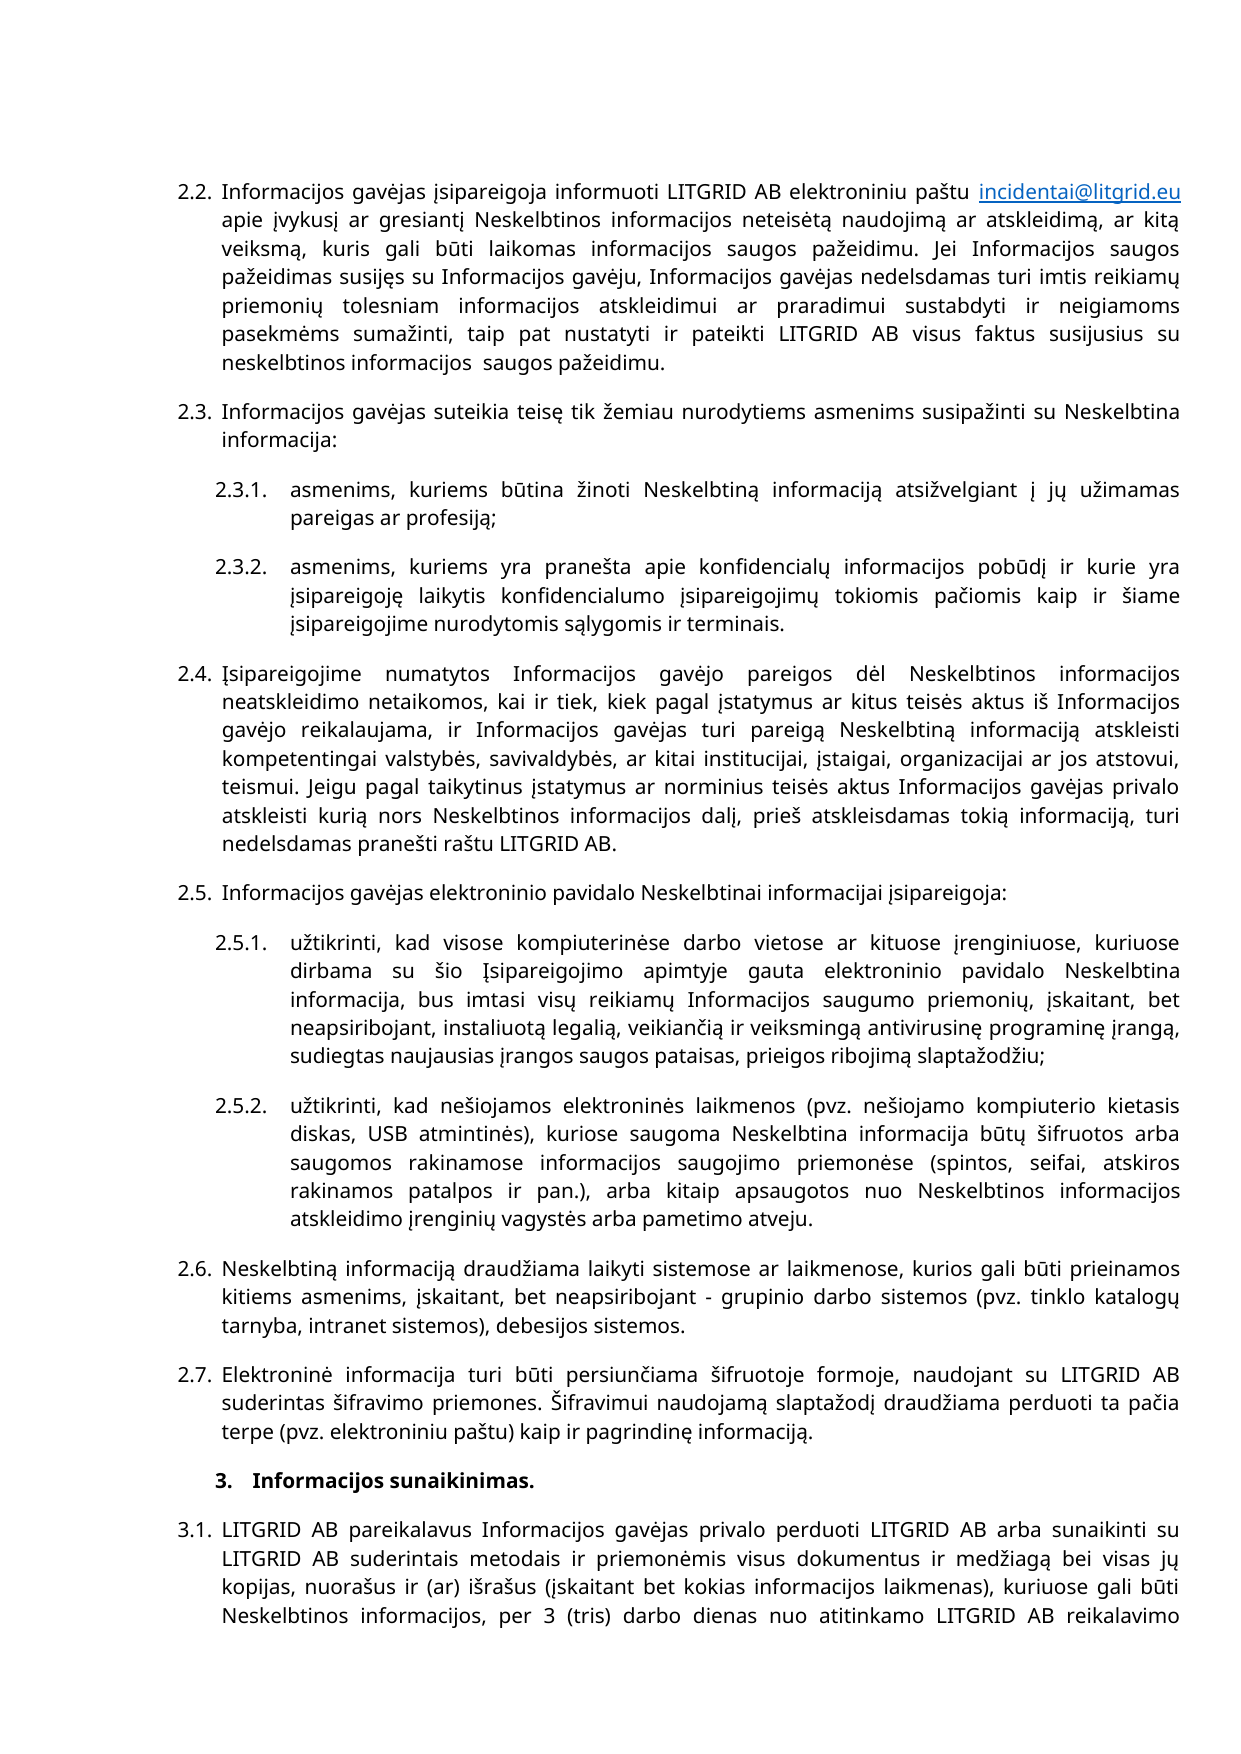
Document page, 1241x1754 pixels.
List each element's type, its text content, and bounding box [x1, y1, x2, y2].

list užtikrinti, kad nešiojamos elektroninės laikmenos (pvz. nešiojamo kompiuterio kietasis diskas, USB atmintinės), kuriose saugoma Neskelbtina informacija būtų šifruotos arba saugomos rakinamose informacijos saugojimo priemonėse (spintos, seifai, atskiros rakinamos patalpos ir pan.), arba kitaip apsaugotos nuo Neskelbtinos informacijos atskleidimo įrenginių vagystės arba pametimo atveju. [215, 1091, 1181, 1233]
list Įsipareigojime numatytos Informacijos gavėjo pareigos dėl Neskelbtinos informacijos neatskleidimo netaikomos, kai ir tiek, kiek pagal įstatymus ar kitus teisės aktus iš Informacijos gavėjo reikalaujama, ir Informacijos gavėjas turi pareigą Neskelbtiną informaciją atskleisti kompetentingai valstybės, savivaldybės, ar kitai institucijai, įstaigai, organizacijai ar jos atstovui, teismui. Jeigu pagal taikytinus įstatymus ar norminius teisės aktus Informacijos gavėjas privalo atskleisti kurią nors Neskelbtinos informacijos dalį, prieš atskleisdamas tokią informaciją, turi nedelsdamas pranešti raštu LITGRID AB. [177, 659, 1181, 858]
list Elektroninė informacija turi būti persiunčiama šifruotoje formoje, naudojant su LITGRID AB suderintas šifravimo priemones. Šifravimui naudojamą slaptažodį draudžiama perduoti ta pačia terpe (pvz. elektroniniu paštu) kaip ir pagrindinę informaciją. [177, 1360, 1181, 1445]
list Informacijos gavėjas elektroninio pavidalo Neskelbtinai informacijai įsipareigoja: [177, 878, 1181, 907]
list Informacijos gavėjas suteikia teisę tik žemiau nurodytiems asmenims susipažinti su Neskelbtina informacija: [177, 397, 1181, 454]
list asmenims, kuriems yra pranešta apie konfidencialų informacijos pobūdį ir kurie yra įsipareigoję laikytis konfidencialumo įsipareigojimų tokiomis pačiomis kaip ir šiame įsipareigojime nurodytomis sąlygomis ir terminais. [215, 552, 1181, 638]
list asmenims, kuriems būtina žinoti Neskelbtiną informaciją atsižvelgiant į jų užimamas pareigas ar profesiją; [215, 475, 1181, 532]
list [177, 1515, 1181, 1629]
list Neskelbtiną informaciją draudžiama laikyti sistemose ar laikmenose, kurios gali būti prieinamos kitiems asmenims, įskaitant, bet neapsiribojant - grupinio darbo sistemos (pvz. tinklo katalogų tarnyba, intranet sistemos), debesijos sistemos. [177, 1254, 1181, 1339]
list Informacijos gavėjas įsipareigoja informuoti LITGRID AB elektroniniu paštu incidentai@litgrid.eu apie įvykusį ar gresiantį Neskelbtinos informacijos neteisėtą naudojimą ar atskleidimą, ar kitą veiksmą, kuris gali būti laikomas informacijos saugos pažeidimu. Jei Informacijos saugos pažeidimas susijęs su Informacijos gavėju, Informacijos gavėjas nedelsdamas turi imtis reikiamų priemonių tolesniam informacijos atskleidimui ar praradimui sustabdyti ir neigiamoms pasekmėms sumažinti, taip pat nustatyti ir pateikti LITGRID AB visus faktus susijusius su neskelbtinos informacijos saugos pažeidimu. [177, 177, 1181, 376]
list Informacijos sunaikinimas. [215, 1466, 1181, 1494]
list užtikrinti, kad visose kompiuterinėse darbo vietose ar kituose įrenginiuose, kuriuose dirbama su šio Įsipareigojimo apimtyje gauta elektroninio pavidalo Neskelbtina informacija, bus imtasi visų reikiamų Informacijos saugumo priemonių, įskaitant, bet neapsiribojant, instaliuotą legalią, veikiančią ir veiksmingą antivirusinę programinę įrangą, sudiegtas naujausias įrangos saugos pataisas, prieigos ribojimą slaptažodžiu; [215, 928, 1181, 1070]
